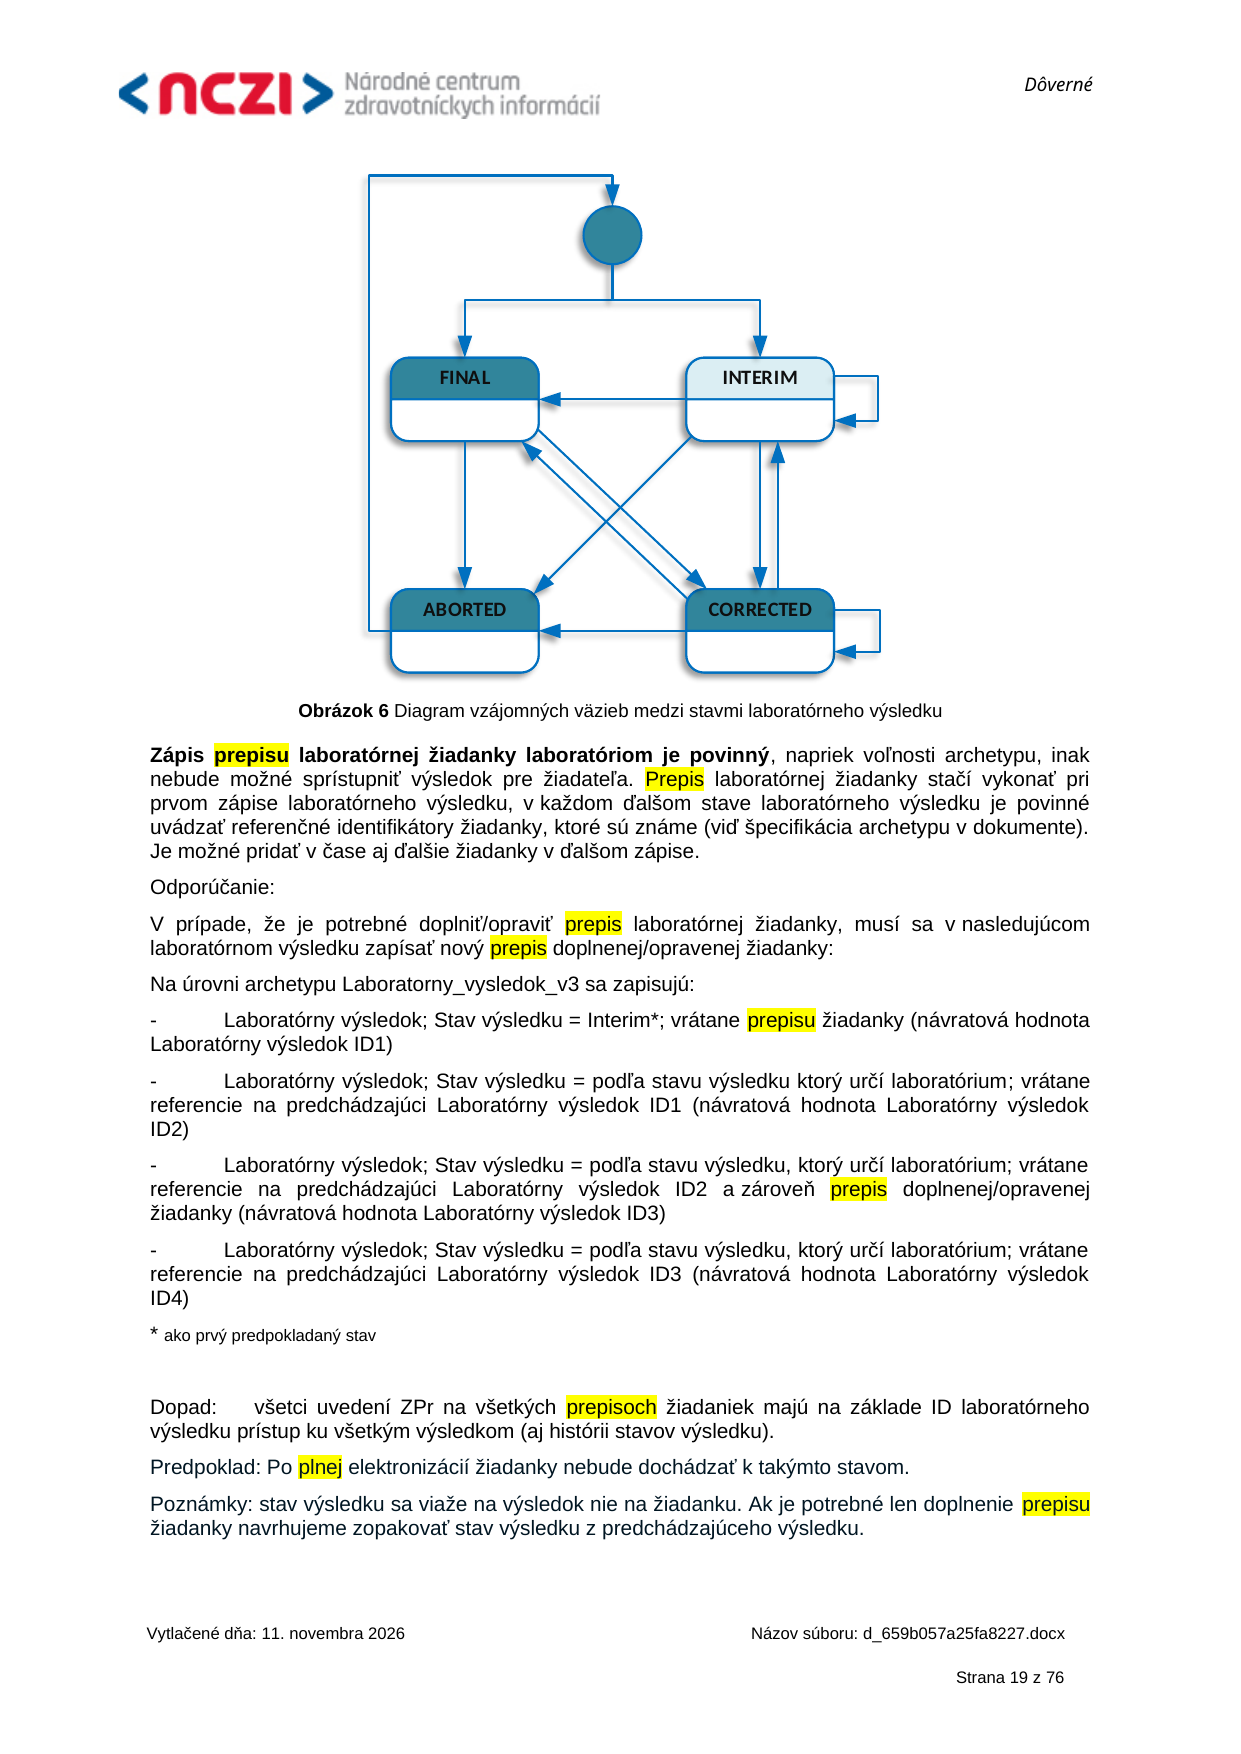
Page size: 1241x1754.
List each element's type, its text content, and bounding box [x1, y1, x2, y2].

text - Laboratórny výsledok; Stav výsledku = Interim*; vrátane prepisu žiadanky (návratová hodnota Laboratórny výsledok ID1) [150, 1008, 1090, 1056]
text * ako prvý predpokladaný stav [150, 1322, 1090, 1346]
text - Laboratórny výsledok; Stav výsledku = podľa stavu výsledku, ktorý určí laboratórium; vrátane referencie na predchádzajúci Laboratórny výsledok ID3 (návratová hodnota Laboratórny výsledok ID4) [150, 1237, 1090, 1309]
picture [118, 72, 600, 119]
text Obrázok 6 Diagram vzájomných väzieb medzi stavmi laboratórneho výsledku [150, 700, 1090, 722]
text - Laboratórny výsledok; Stav výsledku = podľa stavu výsledku ktorý určí laboratórium; vrátane referencie na predchádzajúci Laboratórny výsledok ID1 (návratová hodnota Laboratórny výsledok ID2) [150, 1069, 1090, 1141]
text Poznámky: stav výsledku sa viaže na výsledok nie na žiadanku. Ak je potrebné len doplnenie prepisu žiadanky navrhujeme zopakovať stav výsledku z predchádzajúceho výsledku. [150, 1492, 1090, 1539]
text Dopad: všetci uvedení ZPr na všetkých prepisoch žiadaniek majú na základe ID laboratórneho výsledku prístup ku všetkým výsledkom (aj histórii stavov výsledku). [150, 1395, 1090, 1443]
text Odporúčanie: [150, 875, 1090, 899]
text Zápis prepisu laboratórnej žiadanky laboratóriom je povinný, napriek voľnosti archetypu, inak nebude možné sprístupniť výsledok pre žiadateľa. Prepis laboratórnej žiadanky stačí vykonať pri prvom zápise laboratórneho výsledku, v každom ďalšom stave laboratórneho výsledku je povinné uvádzať referenčné identifikátory žiadanky, ktoré sú známe (viď špecifikácia archetypu v dokumente). Je možné pridať v čase aj ďalšie žiadanky v ďalšom zápise. [150, 743, 1090, 862]
text - Laboratórny výsledok; Stav výsledku = podľa stavu výsledku, ktorý určí laboratórium; vrátane referencie na predchádzajúci Laboratórny výsledok ID2 a zároveň prepis doplnenej/opravenej žiadanky (návratová hodnota Laboratórny výsledok ID3) [150, 1153, 1090, 1225]
text Na úrovni archetypu Laboratorny_vysledok_v3 sa zapisujú: [150, 972, 1090, 996]
text Predpoklad: Po plnej elektronizácií žiadanky nebude dochádzať k takýmto stavom. [342, 1455, 1090, 1479]
text V prípade, že je potrebné doplniť/opraviť prepis laboratórnej žiadanky, musí sa v nasledujúcom laboratórnom výsledku zapísať nový prepis doplnenej/opravenej žiadanky: [150, 911, 1090, 959]
